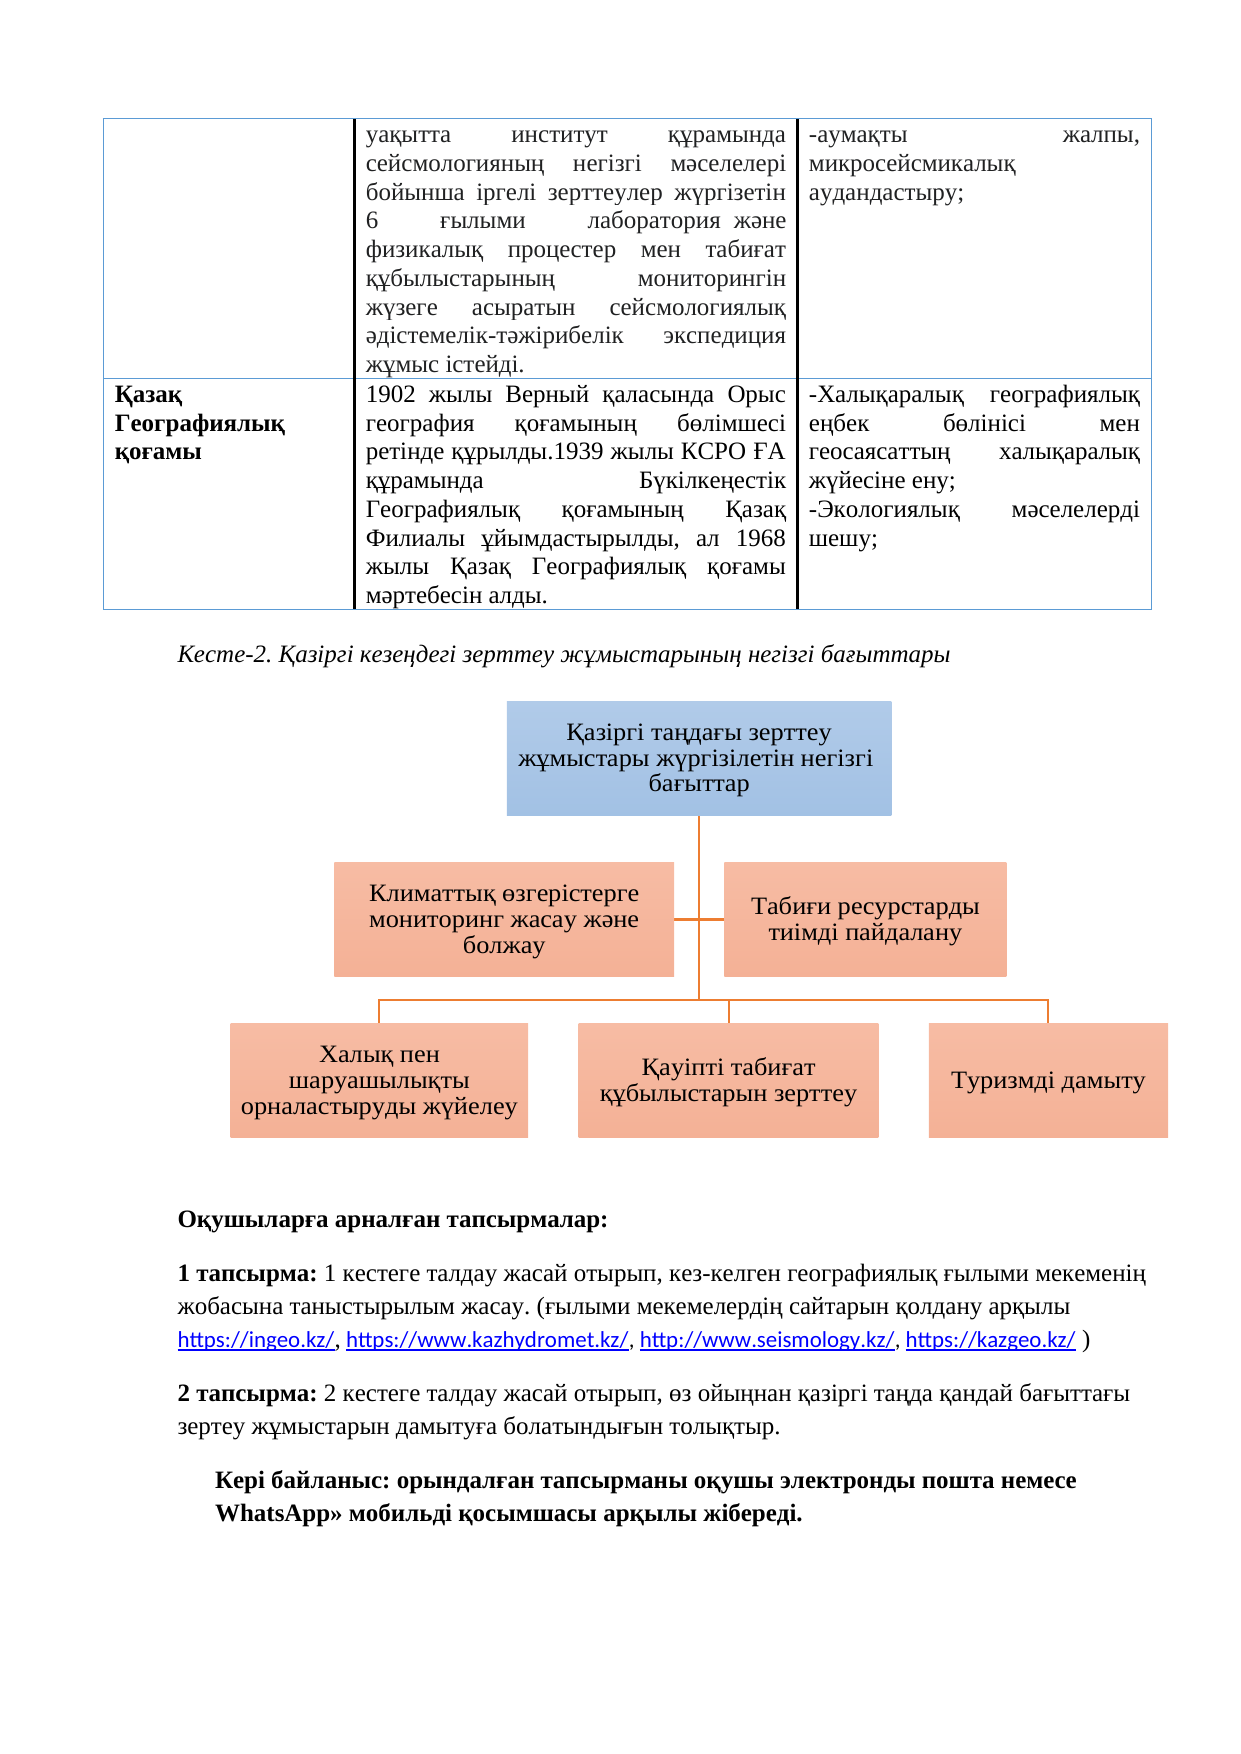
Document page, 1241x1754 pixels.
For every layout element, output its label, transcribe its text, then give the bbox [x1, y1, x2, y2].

text 1 тапсырма: 1 кестеге талдау жасай отырып, кез-келген географиялық ғылыми мекеменің жобасына таныстырылым жасау. (ғылыми мекемелердің сайтарын қолдану арқылы https://ingeo.kz/, https://www.kazhydromet.kz/, http://www.seismology.kz/, https://kazgeo.kz/ ) [177, 1258, 1152, 1353]
text 2 тапсырма: 2 кестеге талдау жасай отырып, өз ойыңнан қазіргі таңда қандай бағыттағы зертеу жұмыстарын дамытуға болатындығын толықтыр. [177, 1378, 1152, 1440]
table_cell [104, 119, 353, 378]
table_cell Қазақ Географиялық қоғамы [104, 379, 353, 609]
table_cell 1902 жылы Верный қаласында Орыс география қоғамының бөлімшесі ретінде құрылды.1939 жылы КСРО ҒА құрамында Бүкілкеңестік Географиялық қоғамының Қазақ Филиалы ұйымдастырылды, ал 1968 жылы Қазақ Географиялық қоғамы мәртебесін алды. [356, 379, 796, 609]
table_cell -Халықаралық географиялық еңбек бөлінісі мен геосаясаттың халықаралық жүйесіне ену; -Экологиялық мәселелерді шешу; [799, 379, 1151, 609]
list Кері байланыс: орындалған тапсырманы оқушы электронды пошта немесе WhatsApp» мобильді қосымшасы арқылы жібереді. [215, 1465, 1152, 1527]
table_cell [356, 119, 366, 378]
text Оқушыларға арналған тапсырмалар: [177, 1204, 1152, 1233]
text Кесте-2. Қазіргі кезеңдегі зерттеу жұмыстарының негізгі бағыттары [177, 639, 1152, 667]
